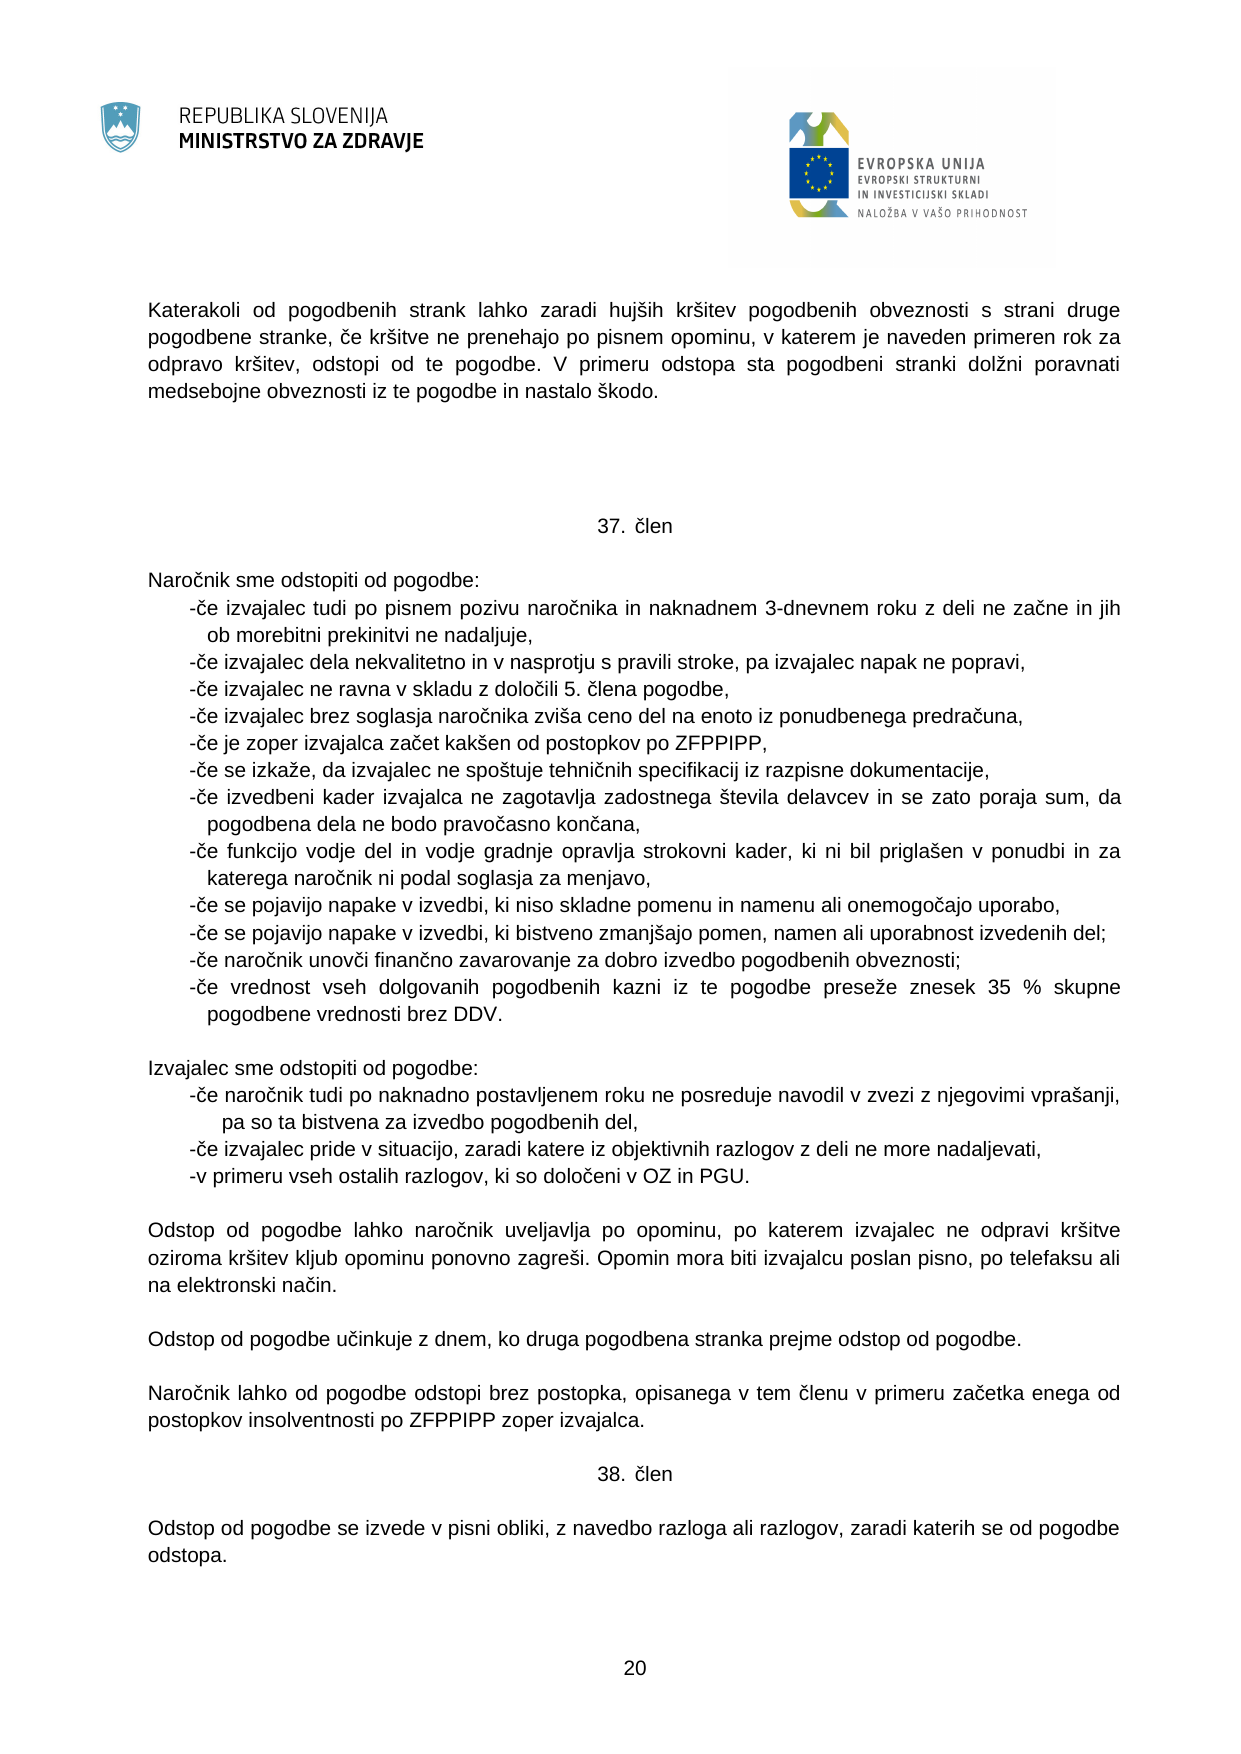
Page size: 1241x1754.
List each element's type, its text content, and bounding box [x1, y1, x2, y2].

list če izvajalec pride v situacijo, zaradi katere iz objektivnih razlogov z deli ne more nadaljevati, [189, 1135, 1122, 1162]
list če funkcijo vodje del in vodje gradnje opravlja strokovni kader, ki ni bil priglašen v ponudbi in za katerega naročnik ni podal soglasja za menjavo, [189, 837, 1122, 891]
text Naročnik sme odstopiti od pogodbe: [148, 566, 1122, 593]
text Odstop od pogodbe lahko naročnik uveljavlja po opominu, po katerem izvajalec ne odpravi kršitve oziroma kršitev kljub opominu ponovno zagreši. Opomin mora biti izvajalcu poslan pisno, po telefaksu ali na elektronski način. [148, 1216, 1122, 1297]
text Izvajalec sme odstopiti od pogodbe: [148, 1054, 1122, 1081]
list v primeru vseh ostalih razlogov, ki so določeni v OZ in PGU. [189, 1162, 1122, 1189]
list če izvajalec dela nekvalitetno in v nasprotju s pravili stroke, pa izvajalec napak ne popravi, [189, 647, 1122, 674]
text Odstop od pogodbe učinkuje z dnem, ko druga pogodbena stranka prejme odstop od pogodbe. [148, 1324, 1122, 1352]
text Katerakoli od pogodbenih strank lahko zaradi hujših kršitev pogodbenih obveznosti s strani druge pogodbene stranke, če kršitve ne prenehajo po pisnem opominu, v katerem je naveden primeren rok za odpravo kršitev, odstopi od te pogodbe. V primeru odstopa sta pogodbeni stranki dolžni poravnati medsebojne obveznosti iz te pogodbe in nastalo škodo. [148, 295, 1122, 404]
list člen [148, 512, 1122, 539]
picture [1, 0, 711, 160]
list če naročnik unovči finančno zavarovanje za dobro izvedbo pogodbenih obveznosti; [189, 945, 1122, 972]
text Odstop od pogodbe se izvede v pisni obliki, z navedbo razloga ali razlogov, zaradi katerih se od pogodbe odstopa. [148, 1514, 1122, 1568]
list če je zoper izvajalca začet kakšen od postopkov po ZFPPIPP, [189, 729, 1122, 756]
list če izvedbeni kader izvajalca ne zagotavlja zadostnega števila delavcev in se zato poraja sum, da pogodbena dela ne bodo pravočasno končana, [189, 783, 1122, 837]
list če vrednost vseh dolgovanih pogodbenih kazni iz te pogodbe preseže znesek 35 % skupne pogodbene vrednosti brez DDV. [189, 972, 1122, 1027]
list če izvajalec brez soglasja naročnika zviša ceno del na enoto iz ponudbenega predračuna, [189, 702, 1122, 729]
list če se pojavijo napake v izvedbi, ki niso skladne pomenu in namenu ali onemogočajo uporabo, [189, 891, 1122, 918]
list člen [148, 1460, 1122, 1487]
list če izvajalec ne ravna v skladu z določili 5. člena pogodbe, [189, 674, 1122, 702]
text Naročnik lahko od pogodbe odstopi brez postopka, opisanega v tem členu v primeru začetka enega od postopkov insolventnosti po ZFPPIPP zoper izvajalca. [148, 1379, 1122, 1433]
list če izvajalec tudi po pisnem pozivu naročnika in naknadnem 3-dnevnem roku z deli ne začne in jih ob morebitni prekinitvi ne nadaljuje, [189, 593, 1122, 647]
list če naročnik tudi po naknadno postavljenem roku ne posreduje navodil v zvezi z njegovimi vprašanji, pa so ta bistvena za izvedbo pogodbenih del, [189, 1081, 1122, 1135]
list če se izkaže, da izvajalec ne spoštuje tehničnih specifikacij iz razpisne dokumentacije, [189, 756, 1122, 783]
picture [728, 67, 1057, 268]
list če se pojavijo napake v izvedbi, ki bistveno zmanjšajo pomen, namen ali uporabnost izvedenih del; [189, 918, 1122, 945]
